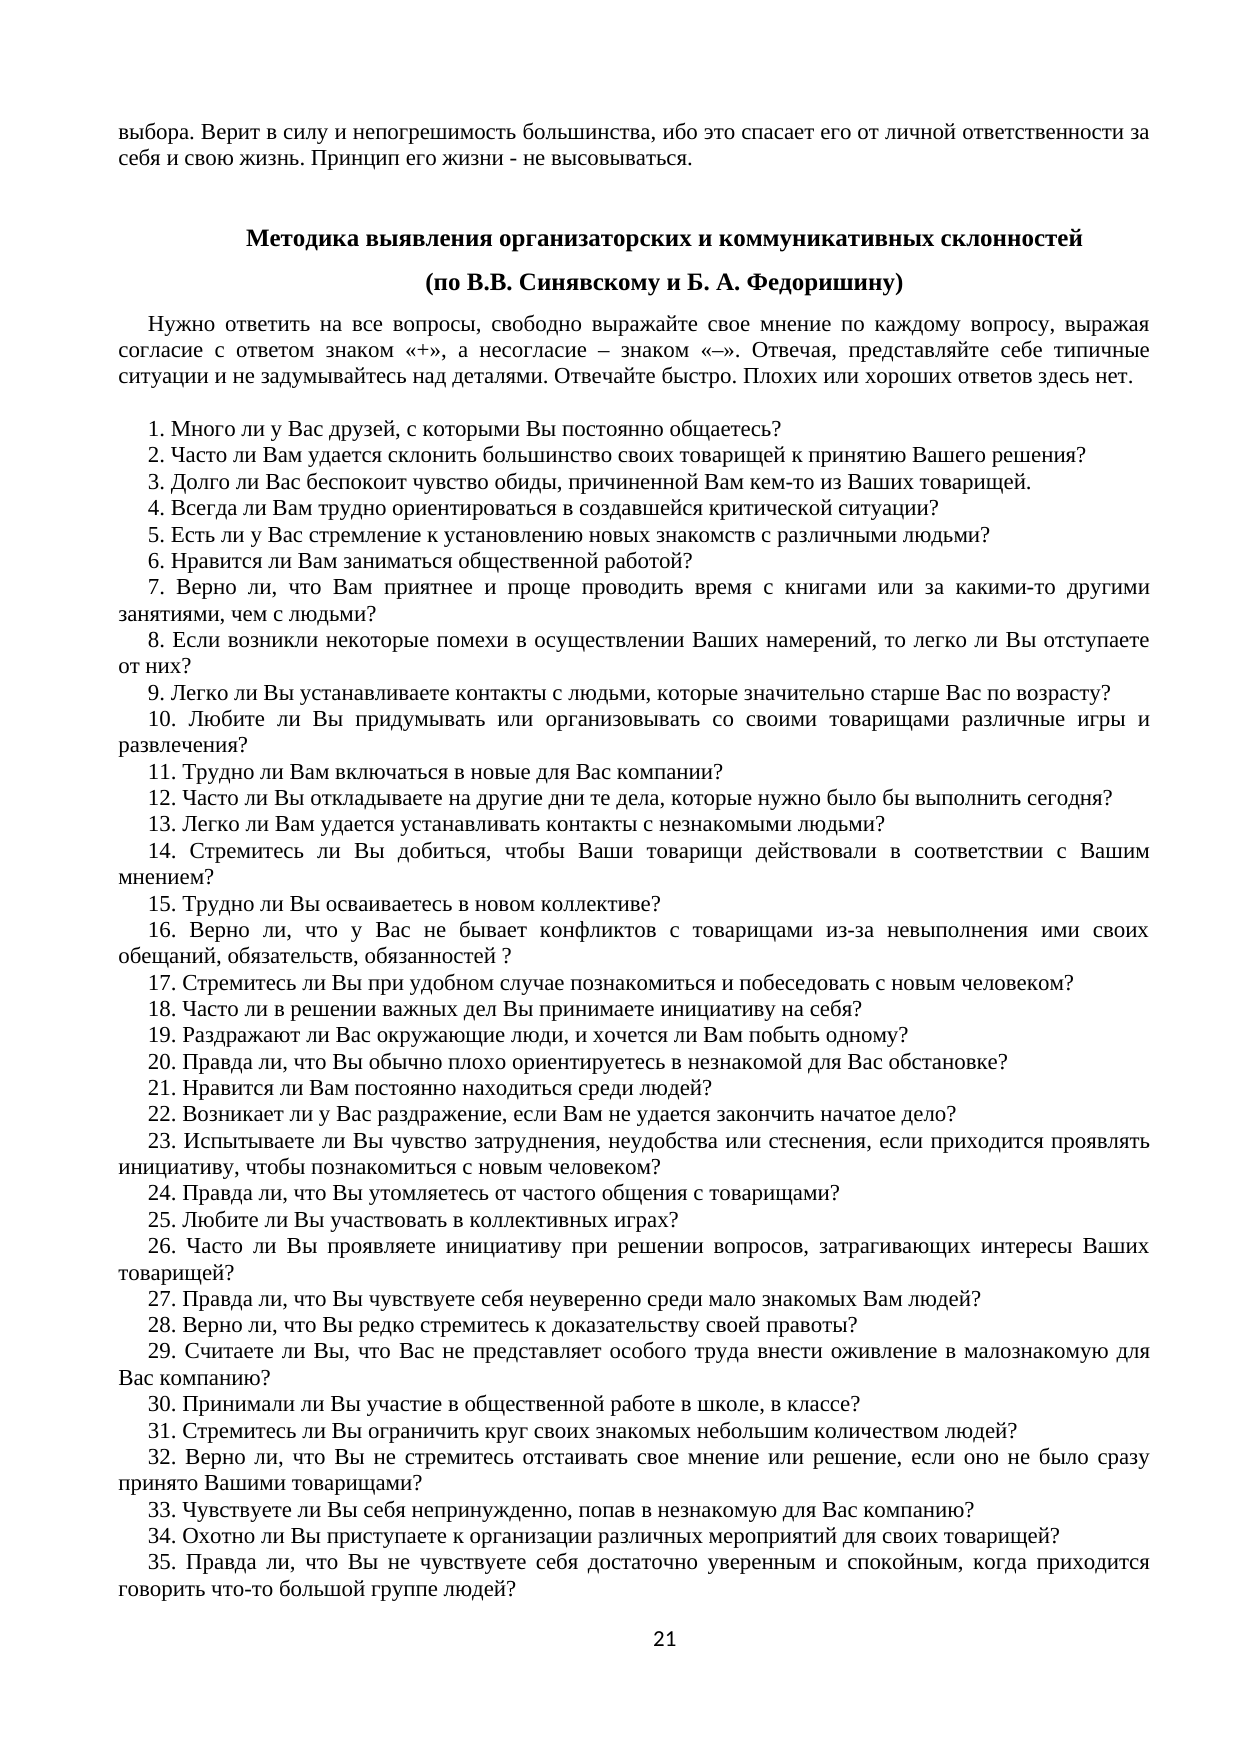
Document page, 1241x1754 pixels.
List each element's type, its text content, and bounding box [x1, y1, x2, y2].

text 20. Правда ли, что Вы обычно плохо ориентируетесь в незнакомой для Вас обстановке? [118, 1048, 1152, 1074]
text 11. Трудно ли Вам включаться в новые для Вас компании? [118, 758, 1152, 784]
text 22. Возникает ли у Вас раздражение, если Вам не удается закончить начатое дело? [118, 1100, 1152, 1127]
text 13. Легко ли Вам удается устанавливать контакты с незнакомыми людьми? [118, 811, 1152, 837]
text 21. Нравится ли Вам постоянно находиться среди людей? [118, 1074, 1152, 1100]
text 12. Часто ли Вы откладываете на другие дни те дела, которые нужно было бы выполнить сегодня? [118, 784, 1152, 811]
text 28. Верно ли, что Вы редко стремитесь к доказательству своей правоты? [118, 1311, 1152, 1338]
text 9. Легко ли Вы устанавливаете контакты с людьми, которые значительно старше Вас по возрасту? [118, 679, 1152, 705]
text 25. Любите ли Вы участвовать в коллективных играх? [118, 1206, 1152, 1232]
text 17. Стремитесь ли Вы при удобном случае познакомиться и побеседовать с новым человеком? [118, 969, 1152, 995]
text 26. Часто ли Вы проявляете инициативу при решении вопросов, затрагивающих интересы Ваших товарищей? [118, 1232, 1152, 1285]
text 7. Верно ли, что Вам приятнее и проще проводить время с книгами или за какими-то другими занятиями, чем с людьми? [118, 573, 1152, 626]
text 18. Часто ли в решении важных дел Вы принимаете инициативу на себя? [118, 995, 1152, 1021]
text 19. Раздражают ли Вас окружающие люди, и хочется ли Вам побыть одному? [118, 1021, 1152, 1048]
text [118, 118, 1152, 171]
text 27. Правда ли, что Вы чувствуете себя неуверенно среди мало знакомых Вам людей? [118, 1285, 1152, 1311]
text Нужно ответить на все вопросы, свободно выражайте свое мнение по каждому вопросу, выражая согласие с ответом знаком «+», а несогласие – знаком «–». Отвечая, представляйте себе типичные ситуации и не задумывайтесь над деталями. Отвечайте быстро. Плохих или хороших ответов здесь нет. [118, 310, 1152, 389]
text 10. Любите ли Вы придумывать или организовывать со своими товарищами различные игры и развлечения? [118, 705, 1152, 758]
text 30. Принимали ли Вы участие в общественной работе в школе, в классе? [118, 1390, 1152, 1417]
text 15. Трудно ли Вы осваиваетесь в новом коллективе? [118, 889, 1152, 916]
text 6. Нравится ли Вам заниматься общественной работой? [118, 547, 1152, 573]
text (по В.В. Синявскому и Б. А. Федоришину) [177, 267, 1152, 295]
text Методика выявления организаторских и коммуникативных склонностей [177, 223, 1152, 252]
text 33. Чувствуете ли Вы себя непринужденно, попав в незнакомую для Вас компанию? [118, 1496, 1152, 1522]
text 34. Охотно ли Вы приступаете к организации различных мероприятий для своих товарищей? [118, 1522, 1152, 1548]
text 32. Верно ли, что Вы не стремитесь отстаивать свое мнение или решение, если оно не было сразу принято Вашими товарищами? [118, 1443, 1152, 1496]
text 2. Часто ли Вам удается склонить большинство своих товарищей к принятию Вашего решения? [118, 442, 1152, 468]
text 14. Стремитесь ли Вы добиться, чтобы Ваши товарищи действовали в соответствии с Вашим мнением? [118, 837, 1152, 889]
text 24. Правда ли, что Вы утомляетесь от частого общения с товарищами? [118, 1179, 1152, 1206]
text 5. Есть ли у Вас стремление к установлению новых знакомств с различными людьми? [118, 521, 1152, 547]
text 31. Стремитесь ли Вы ограничить круг своих знакомых небольшим количеством людей? [118, 1417, 1152, 1443]
text 8. Если возникли некоторые помехи в осуществлении Ваших намерений, то легко ли Вы отступаете от них? [118, 626, 1152, 679]
text 35. Правда ли, что Вы не чувствуете себя достаточно уверенным и спокойным, когда приходится говорить что-то большой группе людей? [118, 1548, 1152, 1601]
text 16. Верно ли, что у Вас не бывает конфликтов с товарищами из-за невыполнения ими своих обещаний, обязательств, обязанностей ? [118, 916, 1152, 969]
text 29. Считаете ли Вы, что Вас не представляет особого труда внести оживление в малознакомую для Вас компанию? [118, 1338, 1152, 1390]
text 4. Всегда ли Вам трудно ориентироваться в создавшейся критической ситуации? [118, 494, 1152, 521]
text 1. Много ли у Вас друзей, с которыми Вы постоянно общаетесь? [118, 415, 1152, 442]
text 3. Долго ли Вас беспокоит чувство обиды, причиненной Вам кем-то из Ваших товарищей. [118, 468, 1152, 494]
text 23. Испытываете ли Вы чувство затруднения, неудобства или стеснения, если приходится проявлять инициативу, чтобы познакомиться с новым человеком? [118, 1127, 1152, 1179]
